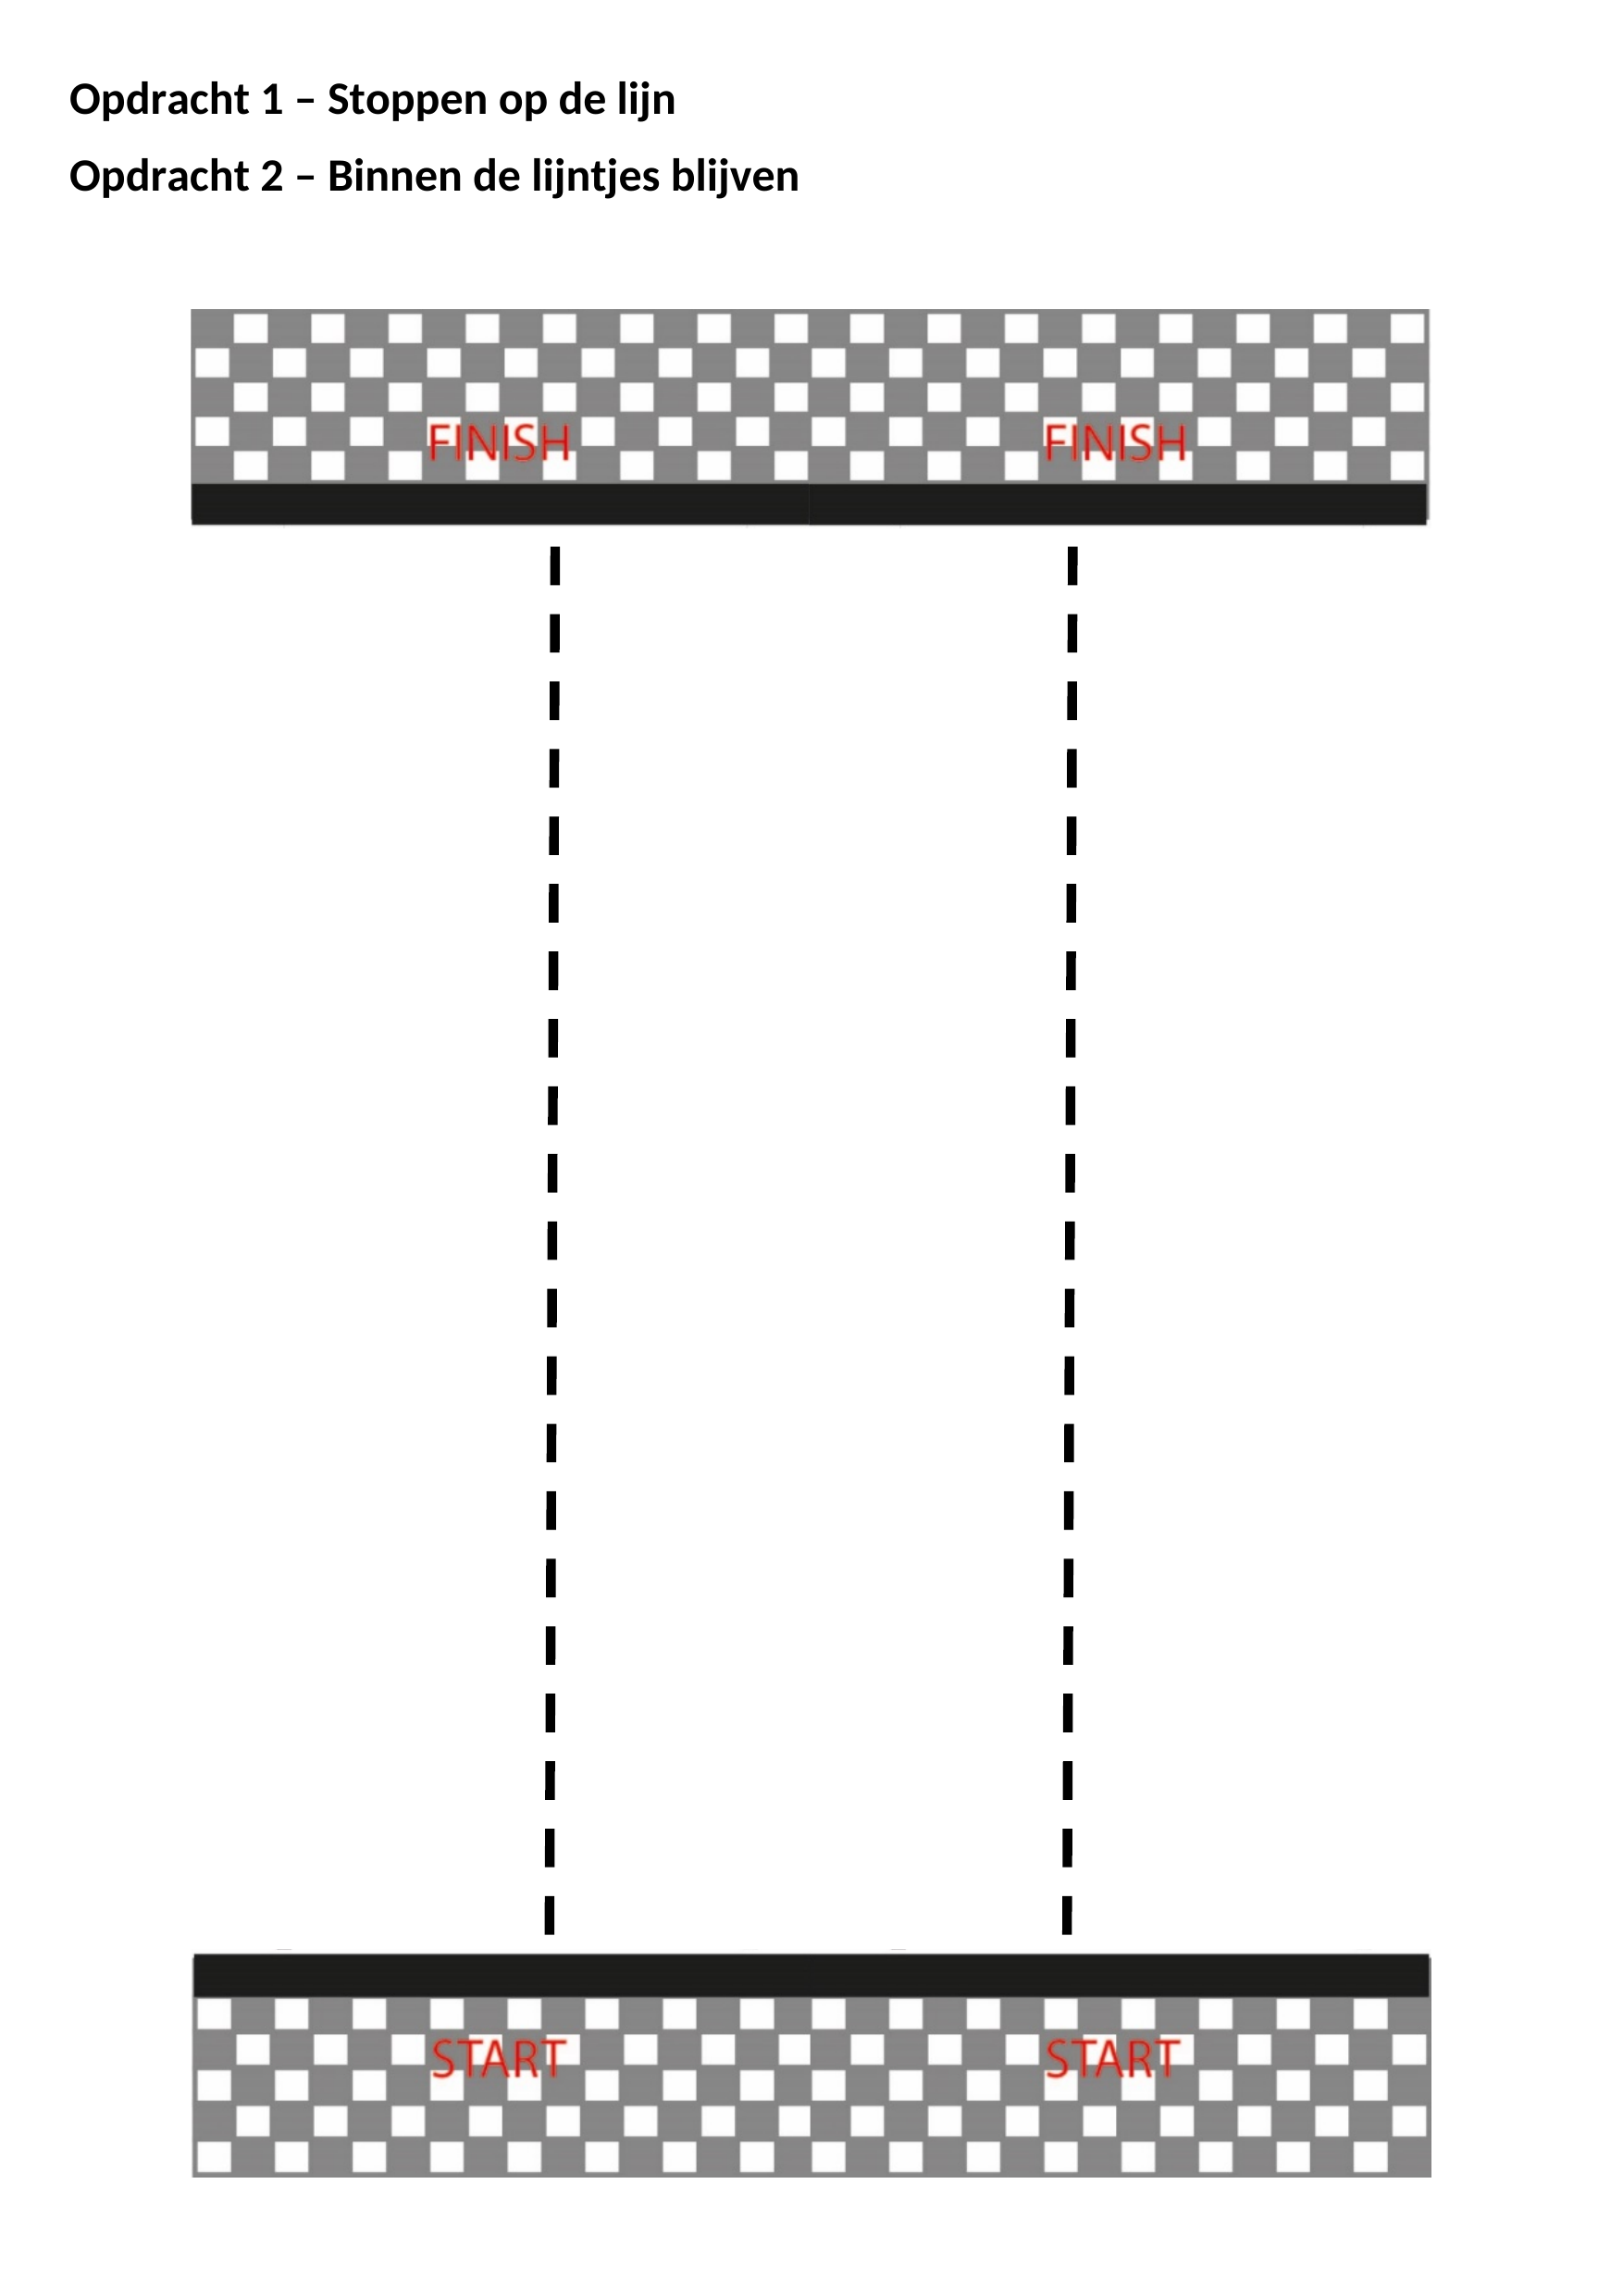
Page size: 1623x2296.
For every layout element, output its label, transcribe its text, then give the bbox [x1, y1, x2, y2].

picture [191, 309, 1431, 528]
text Opdracht 1 – Stoppen op de lijn [69, 69, 1554, 126]
picture [191, 1949, 1431, 2178]
text Opdracht 2 – Binnen de lijntjes blijven [69, 145, 1554, 202]
